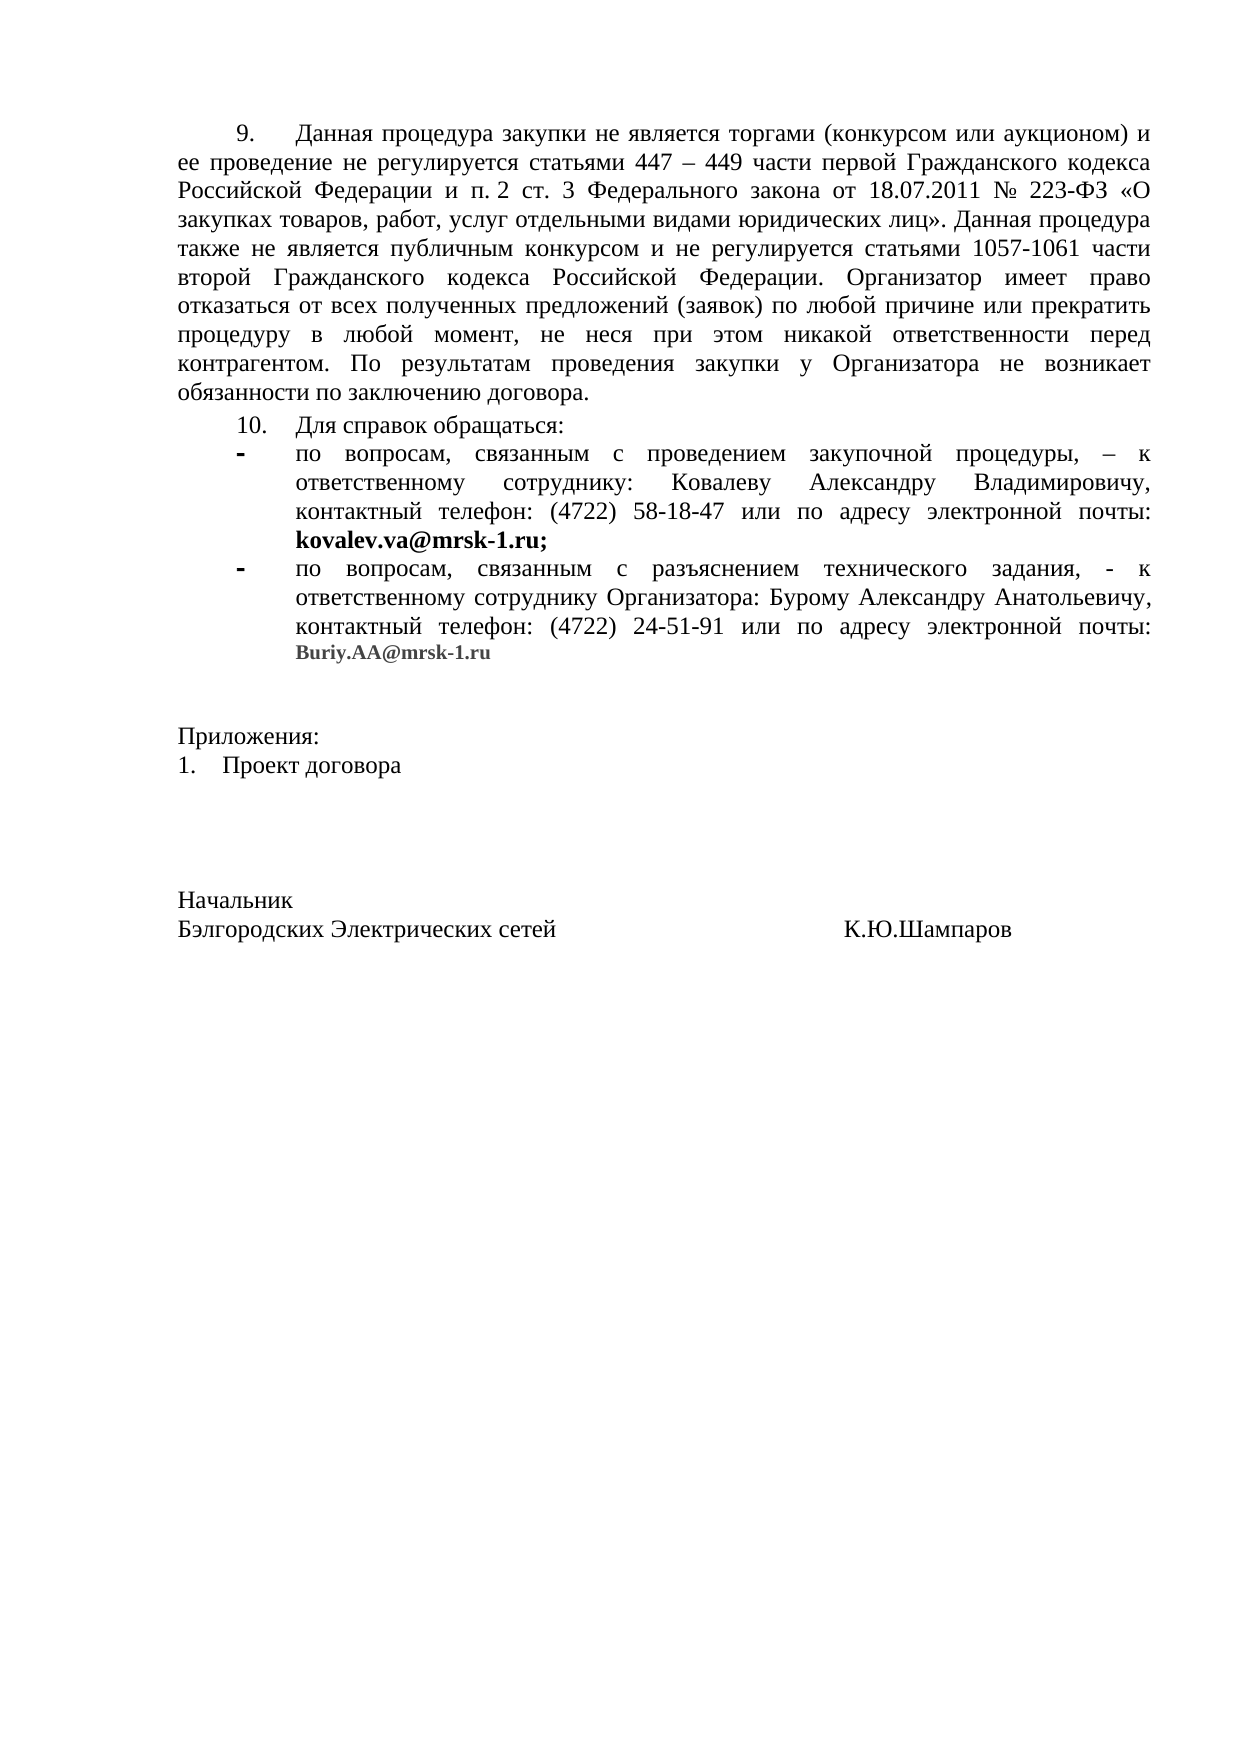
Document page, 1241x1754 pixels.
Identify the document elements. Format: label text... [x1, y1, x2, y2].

text Бэлгородских Электрических сетей К.Ю.Шампаров [177, 914, 1152, 942]
list Проект договора [177, 750, 1152, 779]
text Приложения: [177, 721, 1152, 750]
list Данная процедура закупки не является торгами (конкурсом или аукционом) и ее проведение не регулируется статьями 447 – 449 части первой Гражданского кодекса Российской Федерации и п. 2 ст. 3 Федерального закона от 18.07.2011 № 223-ФЗ «О закупках товаров, работ, услуг отдельными видами юридических лиц». Данная процедура также не является публичным конкурсом и не регулируется статьями 1057-1061 части второй Гражданского кодекса Российской Федерации. Организатор имеет право отказаться от всех полученных предложений (заявок) по любой причине или прекратить процедуру в любой момент, не неся при этом никакой ответственности перед контрагентом. По результатам проведения закупки у Организатора не возникает обязанности по заключению договора. [177, 118, 1152, 406]
list по вопросам, связанным с разъяснением технического задания, - к ответственному сотруднику Организатора: Бурому Александру Анатольевичу, контактный телефон: (4722) 24-51-91 или по адресу электронной почты: Buriy.AA@mrsk-1.ru [236, 553, 1152, 664]
list Для справок обращаться: [177, 410, 1152, 438]
list по вопросам, связанным с проведением закупочной процедуры, – к ответственному сотруднику: Ковалеву Александру Владимировичу, контактный телефон: (4722) 58-18-47 или по адресу электронной почты: kovalev.va@mrsk-1.ru; [236, 438, 1152, 553]
text Начальник [177, 885, 1152, 914]
